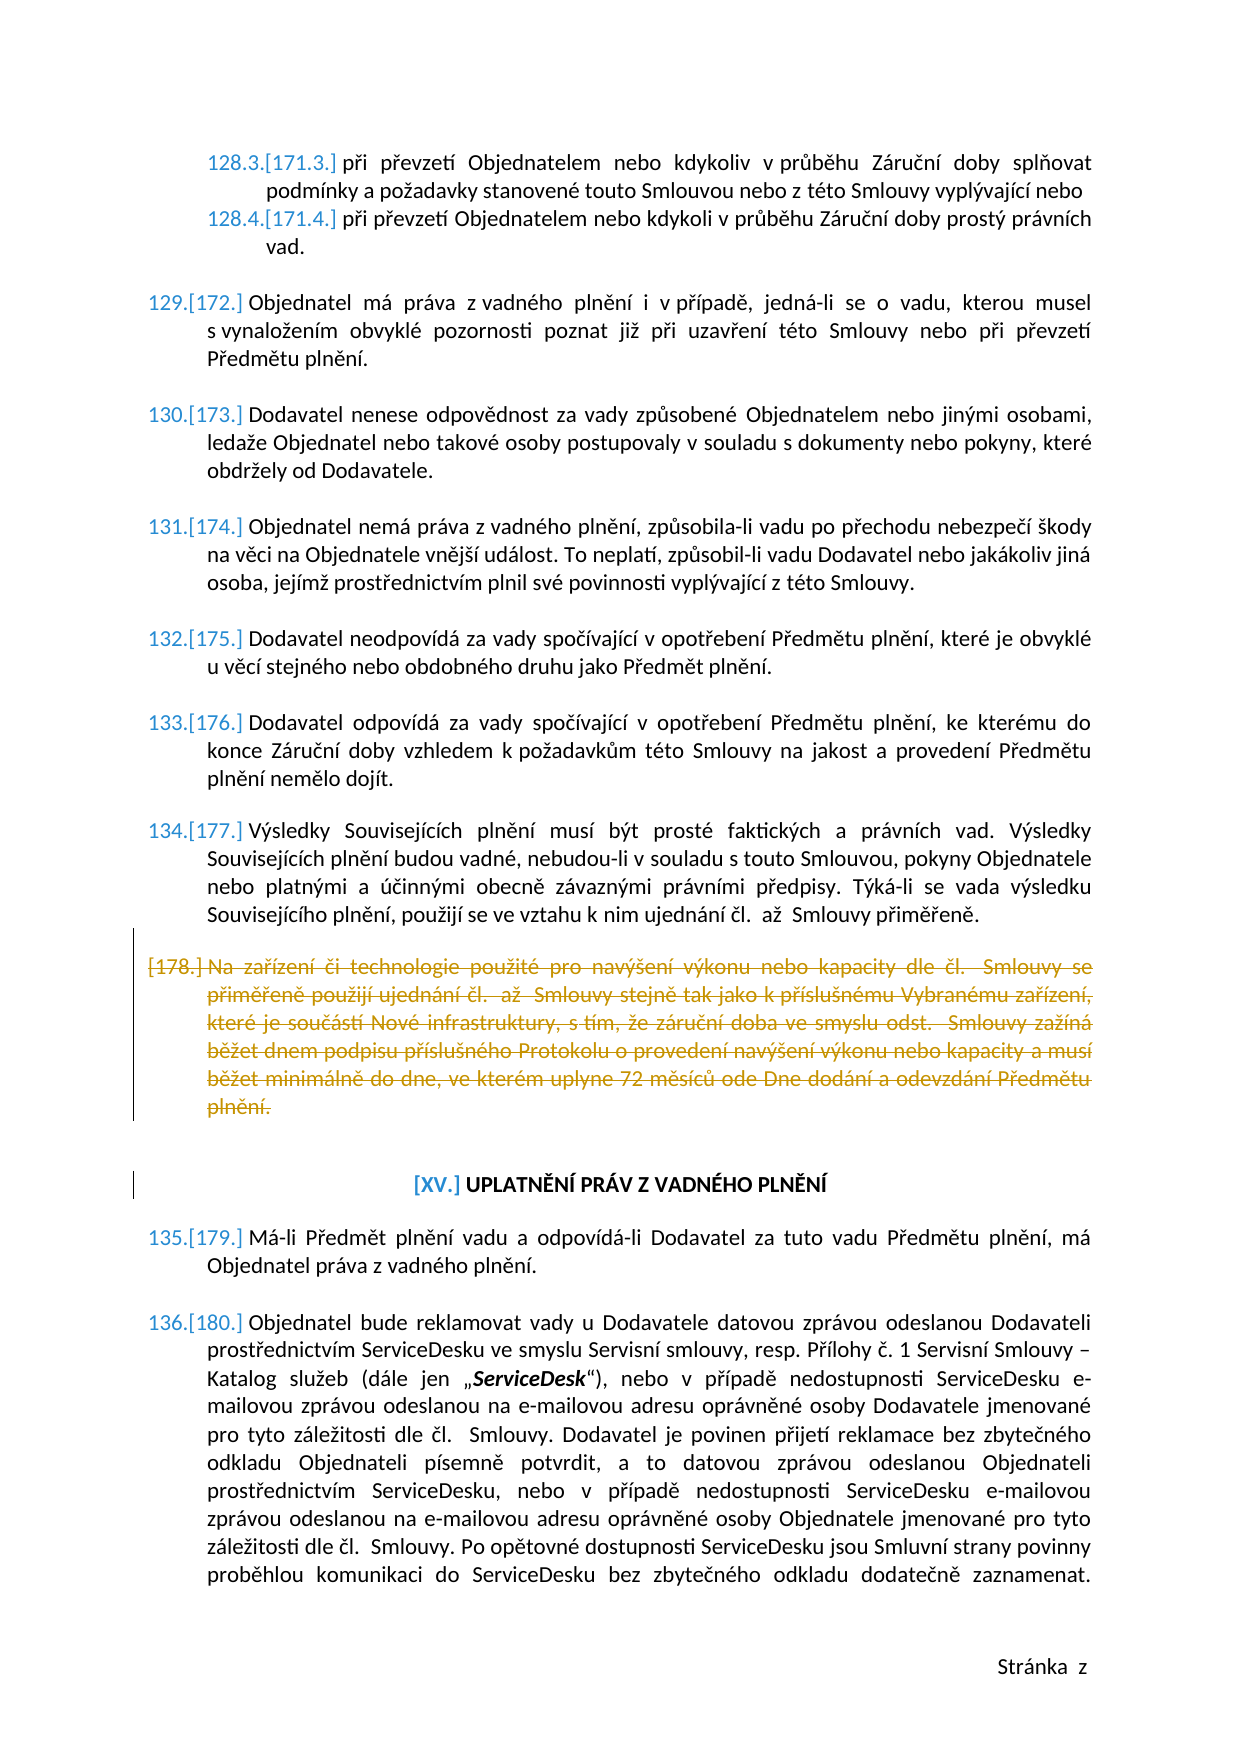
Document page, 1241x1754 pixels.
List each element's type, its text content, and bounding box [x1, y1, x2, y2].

list při převzetí Objednatelem nebo kdykoliv v průběhu Záruční doby splňovat podmínky a požadavky stanovené touto Smlouvou nebo z této Smlouvy vyplývající nebo [207, 148, 1092, 204]
text Výsledky Souvisejících plnění musí být prosté faktických a právních vad. Výsledky Souvisejících plnění budou vadné, nebudou-li v souladu s touto Smlouvou, pokyny Objednatele nebo platnými a účinnými obecně závaznými právními předpisy. Týká-li se vada výsledku Souvisejícího plnění, použijí se ve vztahu k nim ujednání čl. až Smlouvy přiměřeně. [148, 816, 1092, 928]
text Má-li Předmět plnění vadu a odpovídá-li Dodavatel za tuto vadu Předmětu plnění, má Objednatel práva z vadného plnění. [148, 1223, 1092, 1279]
text Dodavatel nenese odpovědnost za vady způsobené Objednatelem nebo jinými osobami, ledaže Objednatel nebo takové osoby postupovaly v souladu s dokumenty nebo pokyny, které obdržely od Dodavatele. [148, 400, 1092, 484]
text Dodavatel odpovídá za vady spočívající v opotřebení Předmětu plnění, ke kterému do konce Záruční doby vzhledem k požadavkům této Smlouvy na jakost a provedení Předmětu plnění nemělo dojít. [148, 708, 1092, 792]
list při převzetí Objednatelem nebo kdykoli v průběhu Záruční doby prostý právních vad. [207, 204, 1092, 260]
text Dodavatel neodpovídá za vady spočívající v opotřebení Předmětu plnění, které je obvyklé u věcí stejného nebo obdobného druhu jako Předmět plnění. [148, 624, 1092, 680]
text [148, 1308, 1092, 1588]
subtitle UPLATNĚNÍ PRÁV Z VADNÉHO PLNĚNÍ [148, 1171, 1092, 1198]
text Objednatel má práva z vadného plnění i v případě, jedná-li se o vadu, kterou musel s vynaložením obvyklé pozornosti poznat již při uzavření této Smlouvy nebo při převzetí Předmětu plnění. [148, 288, 1092, 372]
text Objednatel nemá práva z vadného plnění, způsobila-li vadu po přechodu nebezpečí škody na věci na Objednatele vnější událost. To neplatí, způsobil-li vadu Dodavatel nebo jakákoliv jiná osoba, jejímž prostřednictvím plnil své povinnosti vyplývající z této Smlouvy. [148, 512, 1092, 596]
